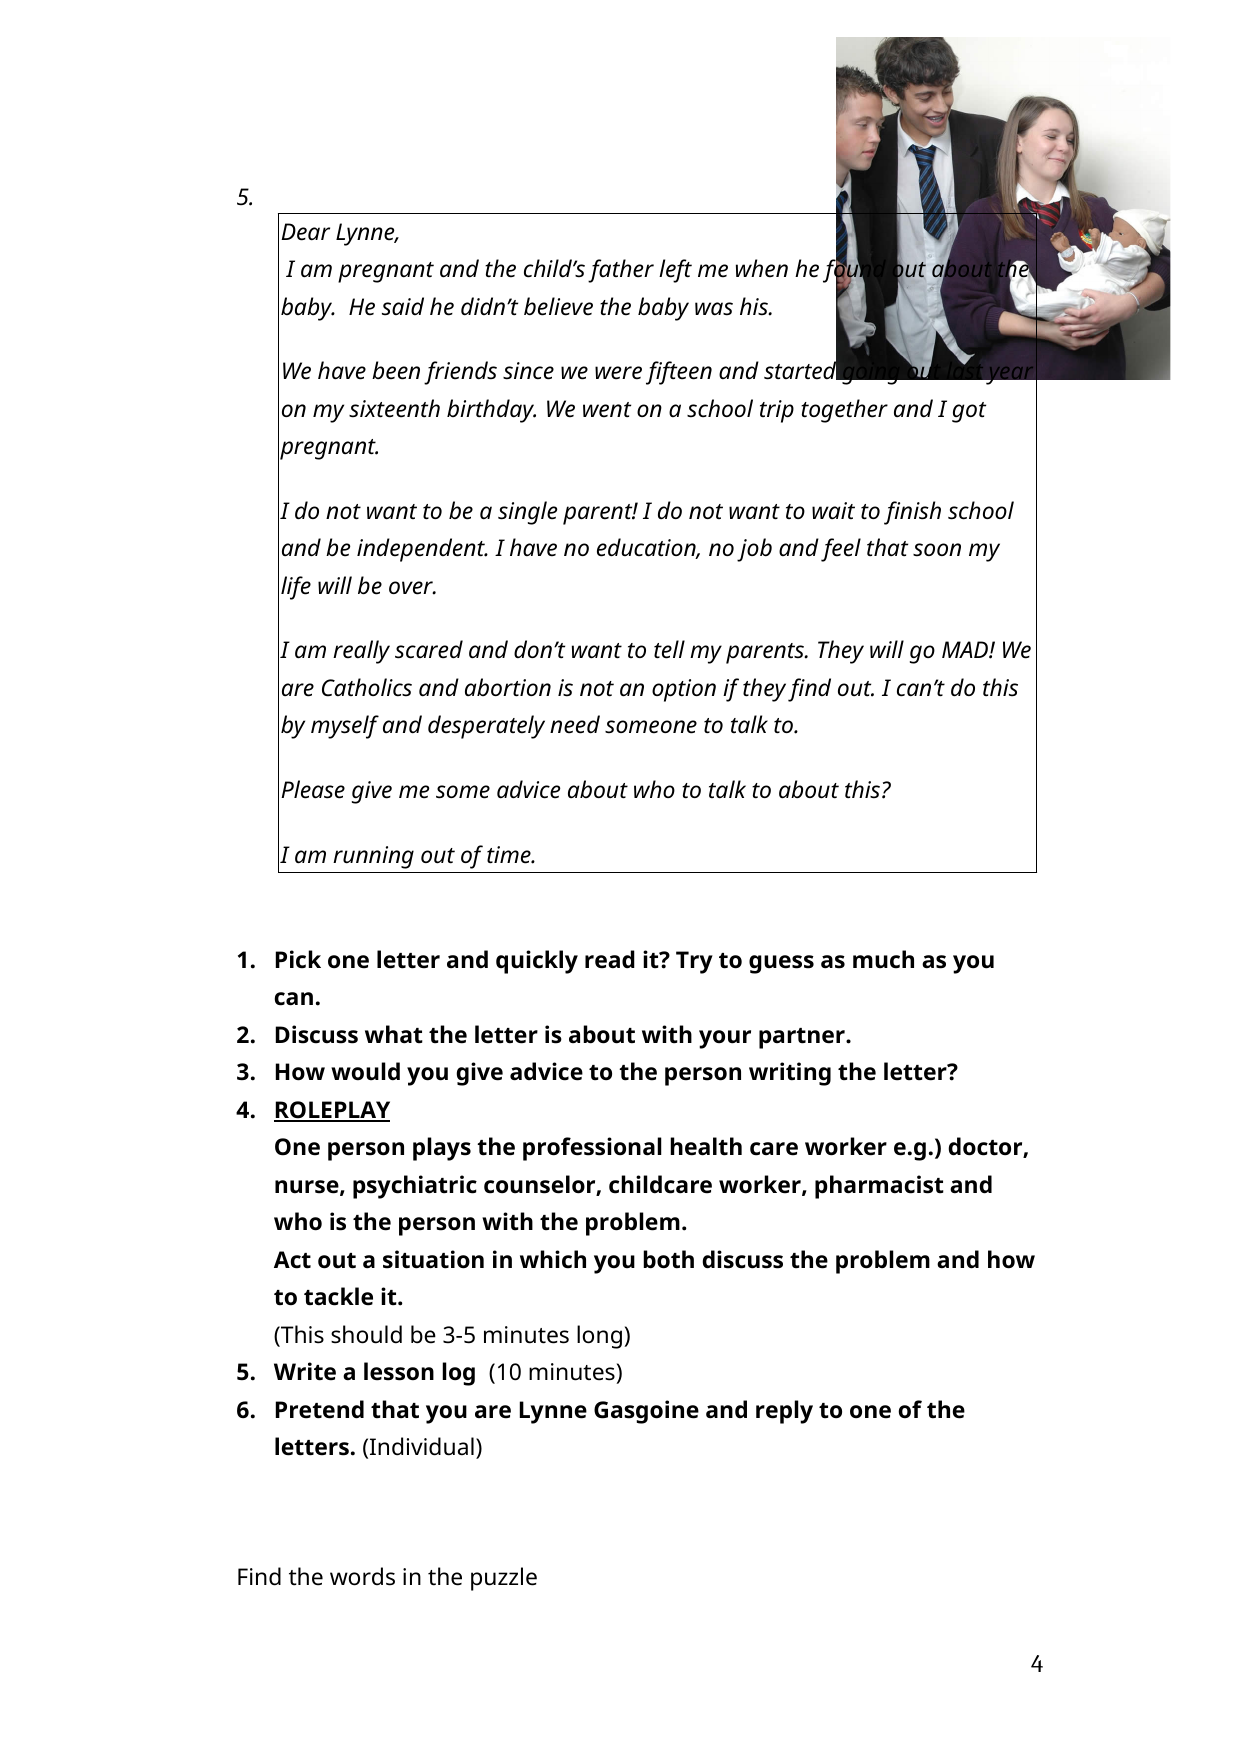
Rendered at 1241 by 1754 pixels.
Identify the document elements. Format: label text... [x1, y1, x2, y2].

list ROLEPLAY [236, 1087, 1043, 1125]
list (This should be 3-5 minutes long) [274, 1312, 1043, 1350]
list Act out a situation in which you both discuss the problem and how to tackle it. [274, 1237, 1043, 1312]
text Please give me some advice about who to talk to about this? [279, 764, 1036, 805]
list Pick one letter and quickly read it? Try to guess as much as you can. [236, 937, 1043, 1012]
text I do not want to be a single parent! I do not want to wait to finish school and be independent. I have no education, no job and feel that soon my life will be over. [279, 485, 1036, 601]
text I am really scared and don’t want to tell my parents. They will go MAD! We are Catholics and abortion is not an option if they find out. I can’t do this by myself and desperately need someone to talk to. [279, 625, 1036, 741]
text Dear Lynne, [279, 214, 1036, 244]
text I am running out of time. [279, 829, 1036, 872]
list How would you give advice to the person writing the letter? [236, 1050, 1043, 1087]
picture [836, 322, 1036, 346]
text We have been friends since we were fifteen and started going out last year on my sixteenth birthday. We went on a school trip together and I got pregnant. [279, 346, 1036, 461]
list Pretend that you are Lynne Gasgoine and reply to one of the letters. (Individual) [236, 1387, 1043, 1462]
picture [836, 37, 1171, 380]
list One person plays the professional health care worker e.g.) doctor, nurse, psychiatric counselor, childcare worker, pharmacist and who is the person with the problem. [274, 1125, 1043, 1237]
list Write a lesson log (10 minutes) [236, 1350, 1043, 1387]
text I am pregnant and the child’s father left me when he found out about the baby. He said he didn’t believe the baby was his. [279, 244, 1036, 322]
list Discuss what the letter is about with your partner. [236, 1012, 1043, 1050]
text Find the words in the puzzle [236, 1554, 1043, 1592]
